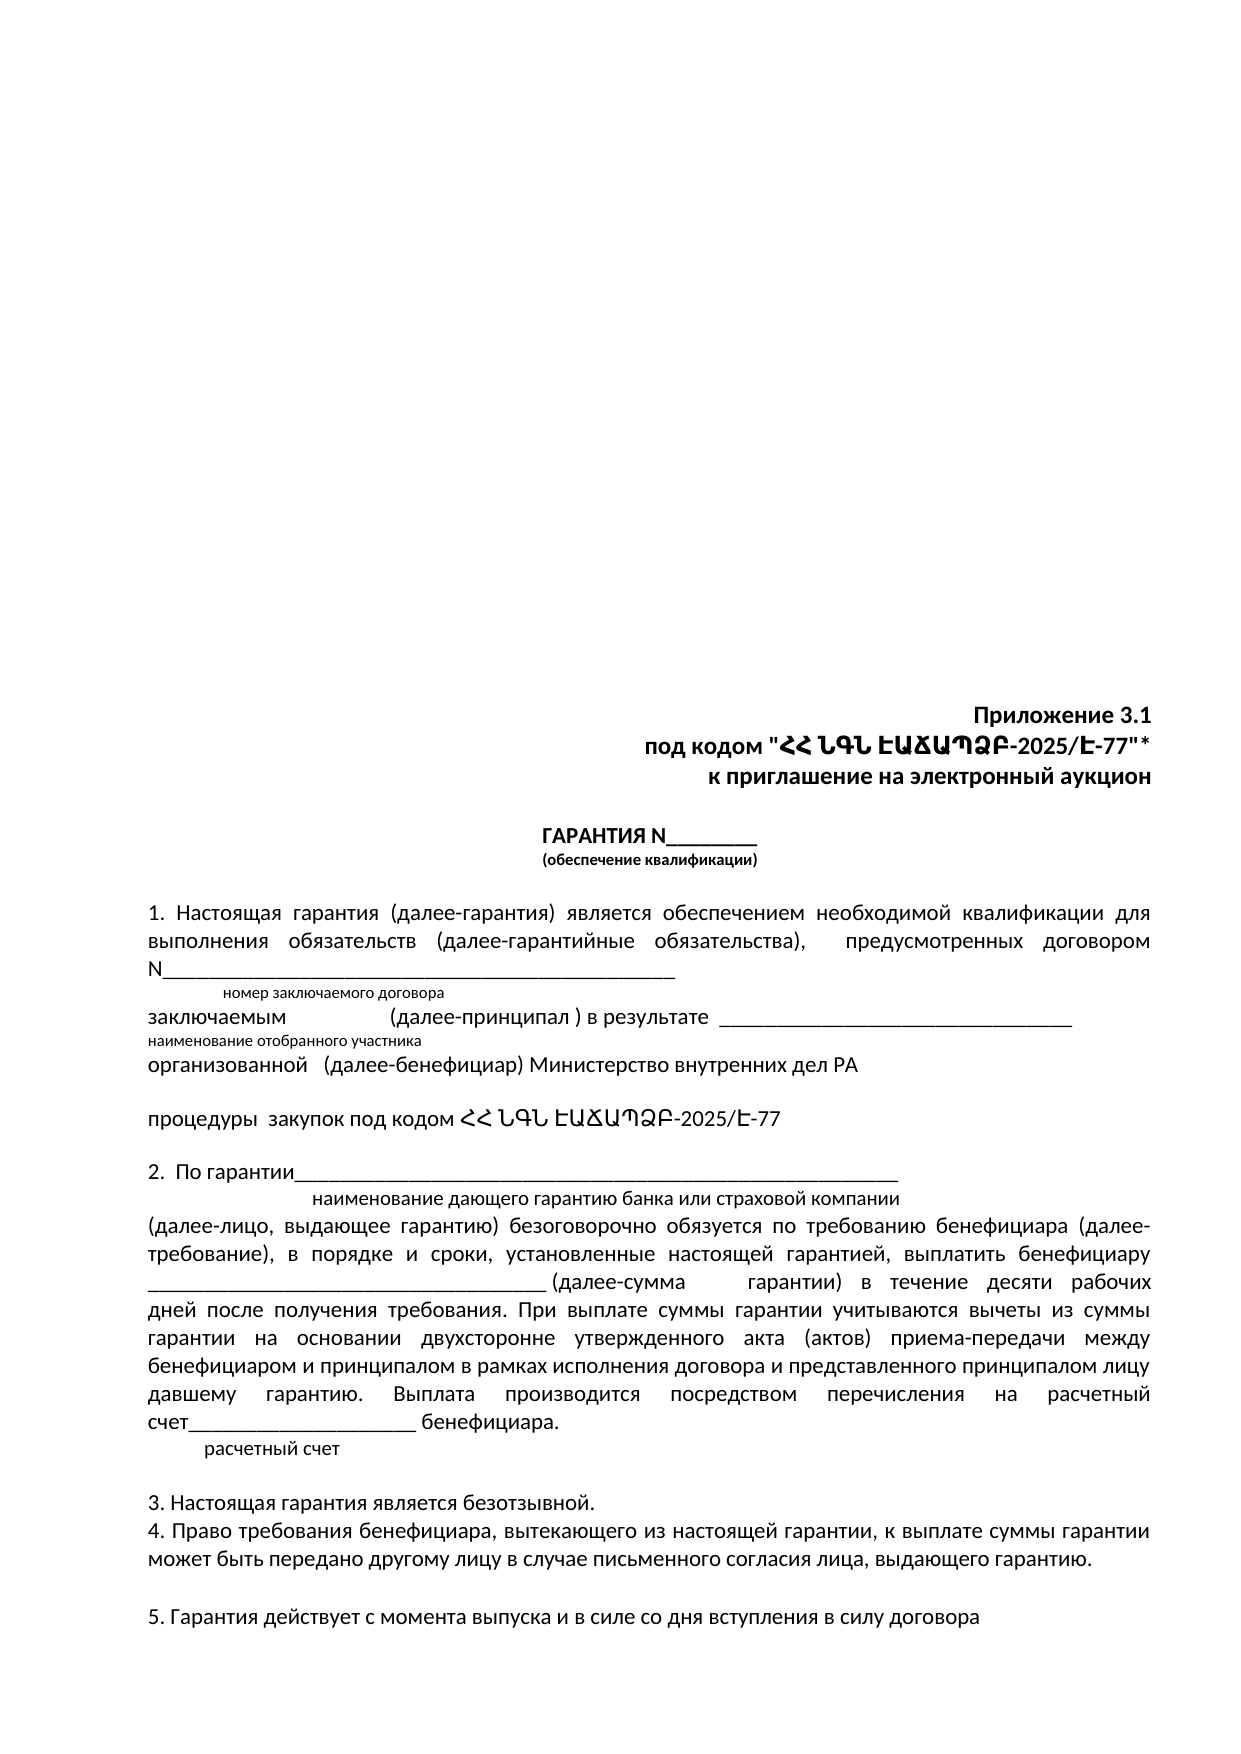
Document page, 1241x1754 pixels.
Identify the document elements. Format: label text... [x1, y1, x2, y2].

text организованной (далее-бенефициар) Министерство внутренних дел РА [148, 1051, 1152, 1079]
text 2. По гарантии_____________________________________________________ [148, 1157, 1152, 1186]
text 3. Настоящая гарантия является безотзывной. [148, 1488, 1152, 1517]
text процедуры закупок под кодом ՀՀ ՆԳՆ ԷԱՃԱՊՁԲ-2025/Է-77 [148, 1104, 1152, 1132]
text 5. Гарантия действует с момента выпуска и в силе со дня вступления в силу договора [148, 1602, 1152, 1630]
text наименование дающего гарантию банка или страховой компании [148, 1186, 1152, 1211]
text номер заключаемого договора [148, 982, 1152, 1002]
text наименование отобранного участника [148, 1030, 1152, 1051]
text Приложение 3.1 [148, 699, 1152, 730]
text (далее-лицо, выдающее гарантию) безоговорочно обязуется по требованию бенефициара (далее-требование), в порядке и сроки, установленные настоящей гарантией, выплатить бенефициару ___________________________________ (далее-сумма гарантии) в течение десяти рабочих дней после получения требования. При выплате суммы гарантии учитываются вычеты из суммы гарантии на основании двухсторонне утвержденного акта (актов) приема-передачи между бенефициаром и принципалом в рамках исполнения договора и представленного принципалом лицу давшему гарантию. Выплата производится посредством перечисления на расчетный счет____________________ бенефициара. [148, 1211, 1152, 1435]
text расчетный счет [148, 1435, 1152, 1461]
text (обеспечение квалификации) [148, 849, 1152, 870]
text ГАРАНТИЯ N________ [148, 822, 1152, 849]
text 4. Право требования бенефициара, вытекающего из настоящей гарантии, к выплате суммы гарантии может быть передано другому лицу в случае письменного согласия лица, выдающего гарантию. [148, 1517, 1152, 1573]
text под кодом "ՀՀ ՆԳՆ ԷԱՃԱՊՁԲ-2025/Է-77"* [185, 730, 1152, 761]
text заключаемым (далее-принципал ) в результате _______________________________ [148, 1002, 1152, 1030]
text 1. Настоящая гарантия (далее-гарантия) является обеспечением необходимой квалификации для выполнения обязательств (далее-гарантийные обязательства), предусмотренных договором N_____________________________________________ [148, 898, 1152, 982]
text к приглашение на электронный аукцион [148, 761, 1152, 791]
